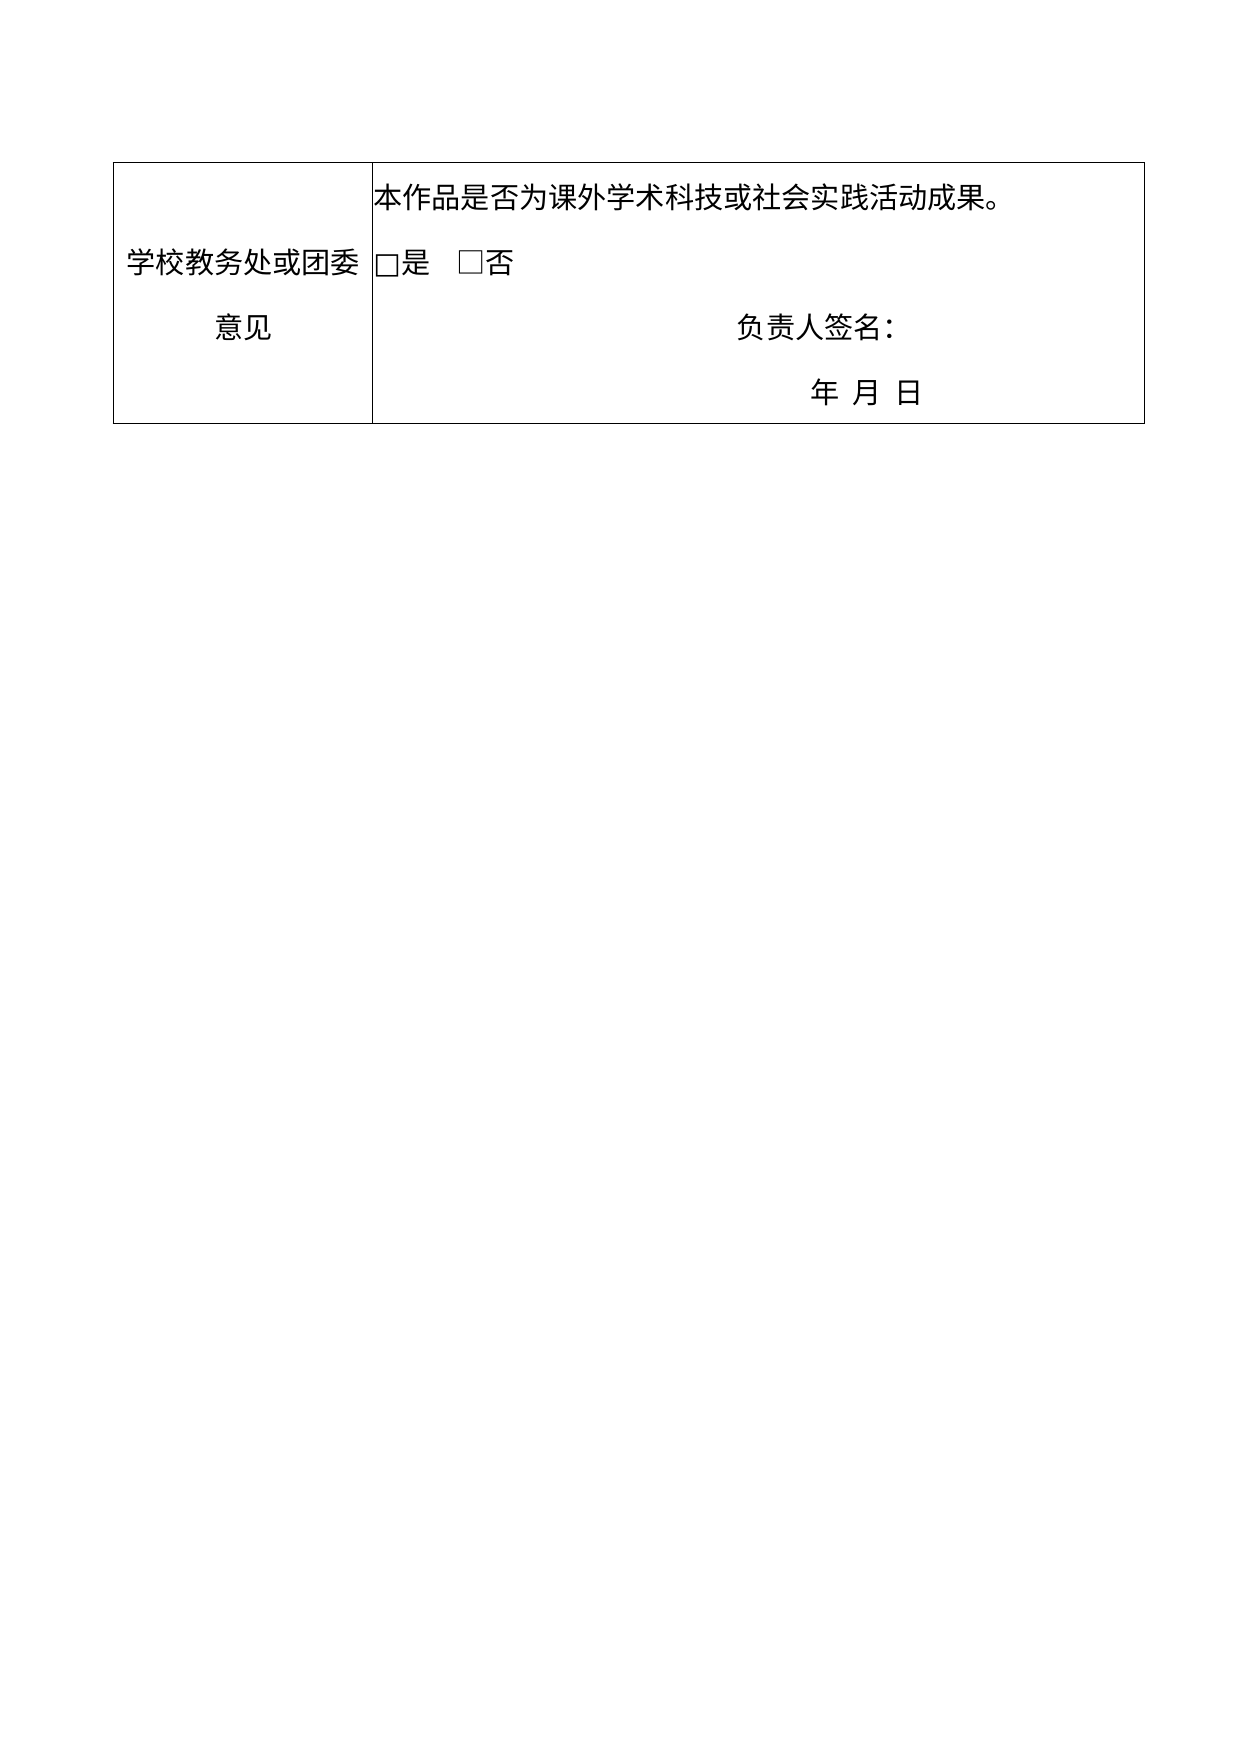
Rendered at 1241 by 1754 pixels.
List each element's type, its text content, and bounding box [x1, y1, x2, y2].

table_cell 本作品是否为课外学术科技或社会实践活动成果。 □是 □否 负责人签名： 年 月 日 [373, 163, 1144, 423]
table_cell 学校教务处或团委意见 [114, 163, 372, 423]
